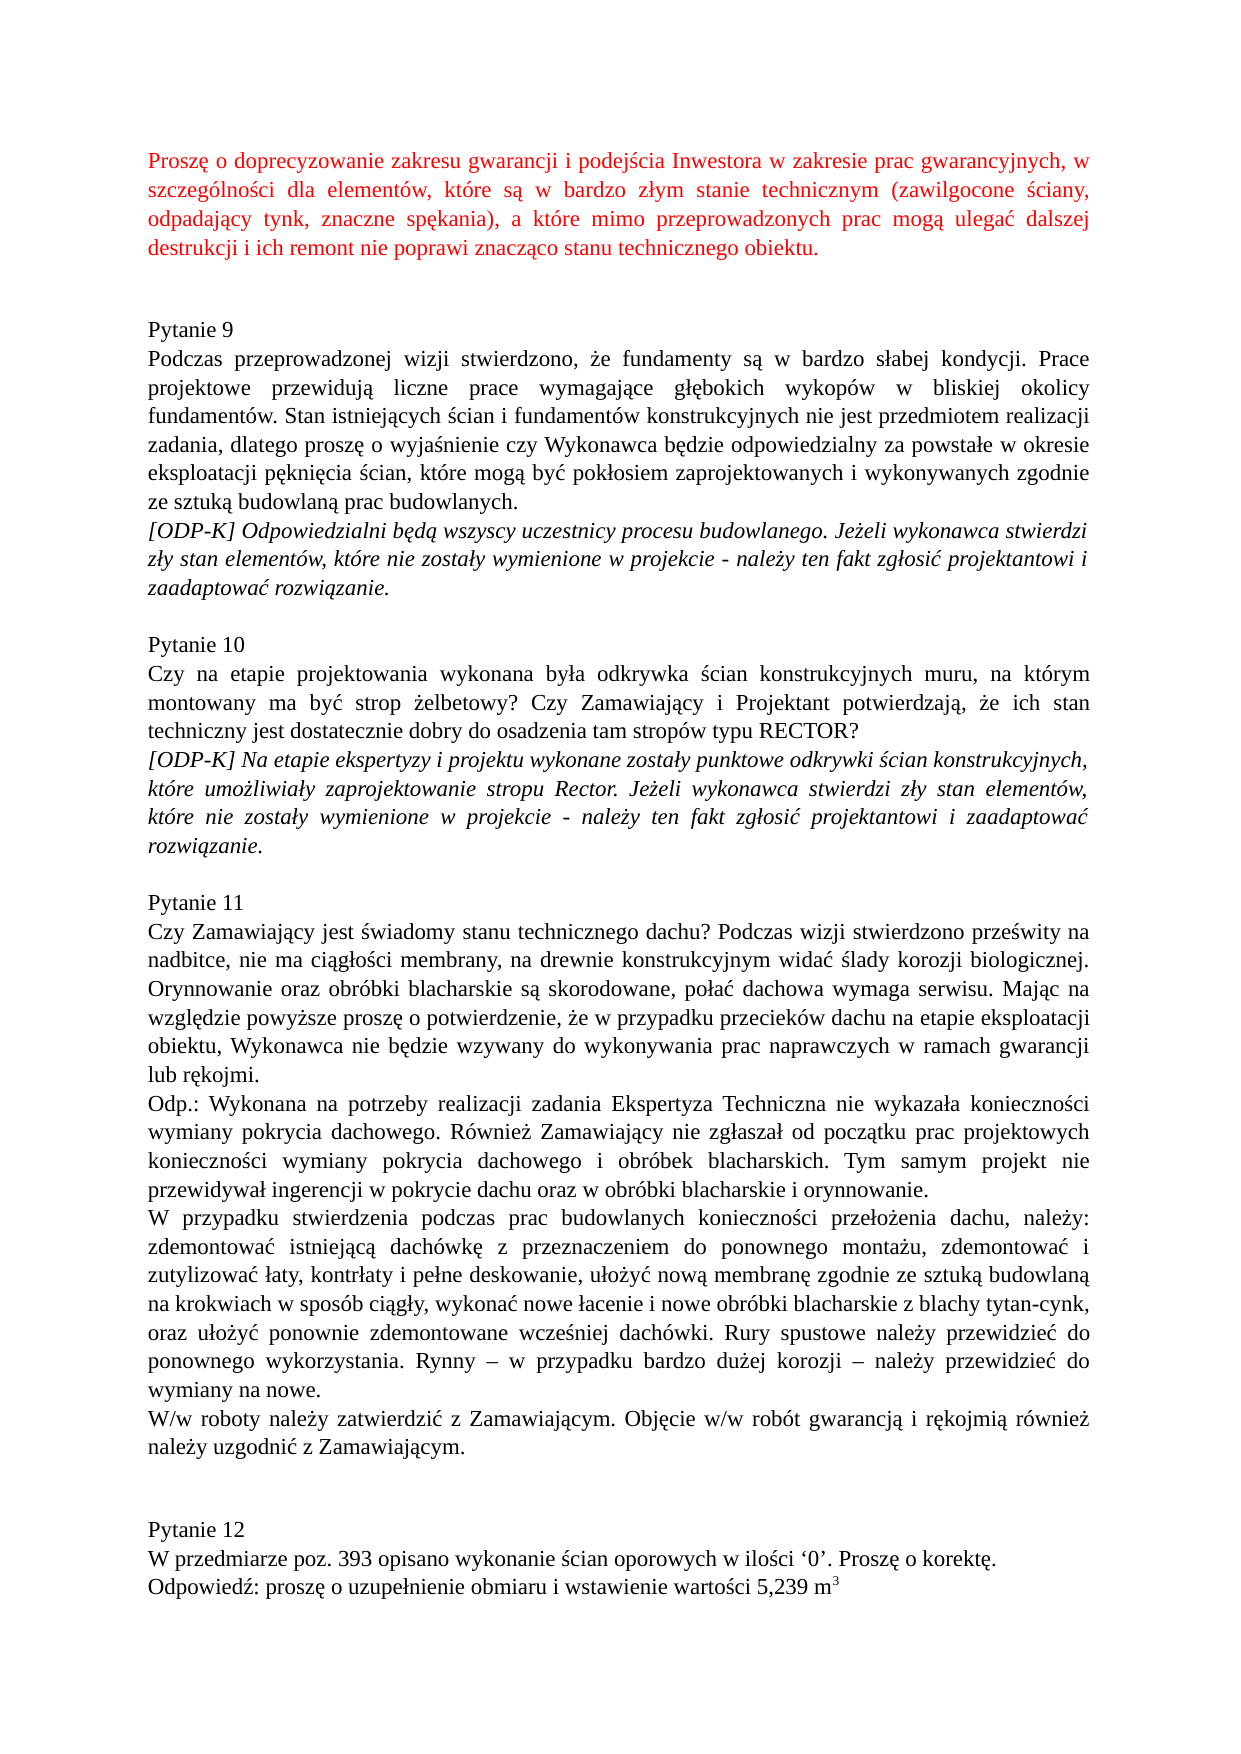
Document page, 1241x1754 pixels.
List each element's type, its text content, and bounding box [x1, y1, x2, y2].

text Pytanie 11 [148, 889, 1091, 916]
text Pytanie 12 [148, 1516, 1091, 1542]
text [ODP-K] Na etapie ekspertyzy i projektu wykonane zostały punktowe odkrywki ścian konstrukcyjnych, które umożliwiały zaprojektowanie stropu Rector. Jeżeli wykonawca stwierdzi zły stan elementów, które nie zostały wymienione w projekcie - należy ten fakt zgłosić projektantowi i zaadaptować rozwiązanie. [148, 746, 1091, 858]
text W/w roboty należy zatwierdzić z Zamawiającym. Objęcie w/w robót gwarancją i rękojmią również należy uzgodnić z Zamawiającym. [148, 1405, 1091, 1460]
text [ODP-K] Odpowiedzialni będą wszyscy uczestnicy procesu budowlanego. Jeżeli wykonawca stwierdzi zły stan elementów, które nie zostały wymienione w projekcie - należy ten fakt zgłosić projektantowi i zaadaptować rozwiązanie. [148, 517, 1091, 600]
text Odp.: Wykonana na potrzeby realizacji zadania Ekspertyza Techniczna nie wykazała konieczności wymiany pokrycia dachowego. Również Zamawiający nie zgłaszał od początku prac projektowych konieczności wymiany pokrycia dachowego i obróbek blacharskich. Tym samym projekt nie przewidywał ingerencji w pokrycie dachu oraz w obróbki blacharskie i orynnowanie. [148, 1090, 1091, 1202]
text W przypadku stwierdzenia podczas prac budowlanych konieczności przełożenia dachu, należy: zdemontować istniejącą dachówkę z przeznaczeniem do ponownego montażu, zdemontować i zutylizować łaty, kontrłaty i pełne deskowanie, ułożyć nową membranę zgodnie ze sztuką budowlaną na krokwiach w sposób ciągły, wykonać nowe łacenie i nowe obróbki blacharskie z blachy tytan-cynk, oraz ułożyć ponownie zdemontowane wcześniej dachówki. Rury spustowe należy przewidzieć do ponownego wykorzystania. Rynny – w przypadku bardzo dużej korozji – należy przewidzieć do wymiany na nowe. [148, 1204, 1091, 1402]
text W przedmiarze poz. 393 opisano wykonanie ścian oporowych w ilości ‘0’. Proszę o korektę. [148, 1545, 1091, 1571]
text Podczas przeprowadzonej wizji stwierdzono, że fundamenty są w bardzo słabej kondycji. Prace projektowe przewidują liczne prace wymagające głębokich wykopów w bliskiej okolicy fundamentów. Stan istniejących ścian i fundamentów konstrukcyjnych nie jest przedmiotem realizacji zadania, dlatego proszę o wyjaśnienie czy Wykonawca będzie odpowiedzialny za powstałe w okresie eksploatacji pęknięcia ścian, które mogą być pokłosiem zaprojektowanych i wykonywanych zgodnie ze sztuką budowlaną prac budowlanych. [148, 345, 1091, 514]
text Czy na etapie projektowania wykonana była odkrywka ścian konstrukcyjnych muru, na którym montowany ma być strop żelbetowy? Czy Zamawiający i Projektant potwierdzają, że ich stan techniczny jest dostatecznie dobry do osadzenia tam stropów typu RECTOR? [148, 660, 1091, 744]
text Pytanie 10 [148, 631, 1091, 658]
text Czy Zamawiający jest świadomy stanu technicznego dachu? Podczas wizji stwierdzono prześwity na nadbitce, nie ma ciągłości membrany, na drewnie konstrukcyjnym widać ślady korozji biologicznej. Orynnowanie oraz obróbki blacharskie są skorodowane, połać dachowa wymaga serwisu. Mając na względzie powyższe proszę o potwierdzenie, że w przypadku przecieków dachu na etapie eksploatacji obiektu, Wykonawca nie będzie wzywany do wykonywania prac naprawczych w ramach gwarancji lub rękojmi. [148, 918, 1091, 1087]
text Proszę o doprecyzowanie zakresu gwarancji i podejścia Inwestora w zakresie prac gwarancyjnych, w szczególności dla elementów, które są w bardzo złym stanie technicznym (zawilgocone ściany, odpadający tynk, znaczne spękania), a które mimo przeprowadzonych prac mogą ulegać dalszej destrukcji i ich remont nie poprawi znacząco stanu technicznego obiektu. [148, 148, 1091, 260]
text Odpowiedź: proszę o uzupełnienie obmiaru i wstawienie wartości 5,239 m3 [148, 1573, 1091, 1600]
text Pytanie 9 [148, 316, 1091, 343]
